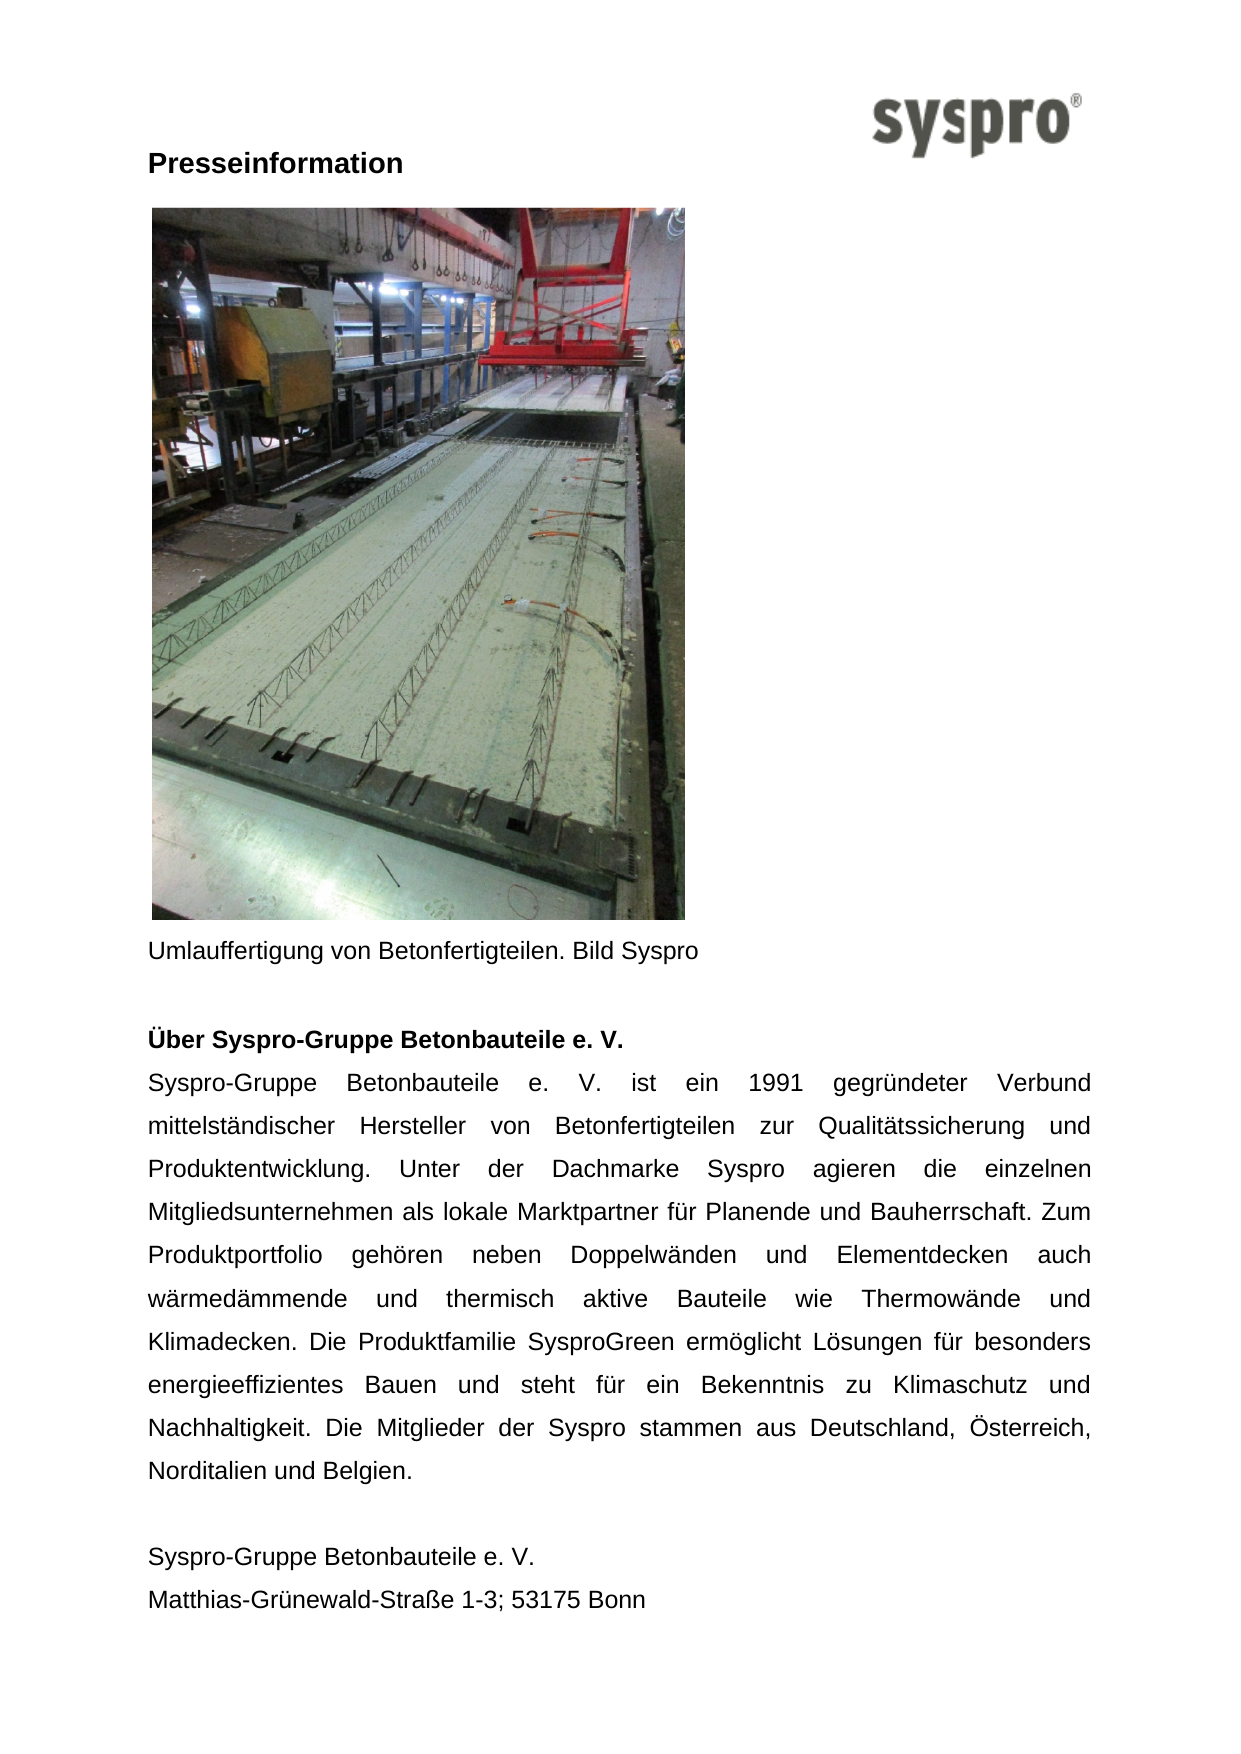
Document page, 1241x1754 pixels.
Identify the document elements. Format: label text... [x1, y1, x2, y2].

picture [862, 73, 1093, 174]
picture [152, 208, 685, 919]
text Matthias-Grünewald-Straße 1-3; 53175 Bonn [148, 1585, 1093, 1614]
text Syspro-Gruppe Betonbauteile e. V. [148, 1499, 1093, 1571]
text Über Syspro-Gruppe Betonbauteile e. V. [148, 1025, 1093, 1053]
text Umlauffertigung von Betonfertigteilen. Bild Syspro [148, 936, 1093, 965]
text Syspro-Gruppe Betonbauteile e. V. ist ein 1991 gegründeter Verbund mittelständischer Hersteller von Betonfertigteilen zur Qualitätssicherung und Produktentwicklung. Unter der Dachmarke Syspro agieren die einzelnen Mitgliedsunternehmen als lokale Marktpartner für Planende und Bauherrschaft. Zum Produktportfolio gehören neben Doppelwänden und Elementdecken auch wärmedämmende und thermisch aktive Bauteile wie Thermowände und Klimadecken. Die Produktfamilie SysproGreen ermöglicht Lösungen für besonders energieeffizientes Bauen und steht für ein Bekenntnis zu Klimaschutz und Nachhaltigkeit. Die Mitglieder der Syspro stammen aus Deutschland, Österreich, Norditalien und Belgien. [148, 1068, 1093, 1485]
